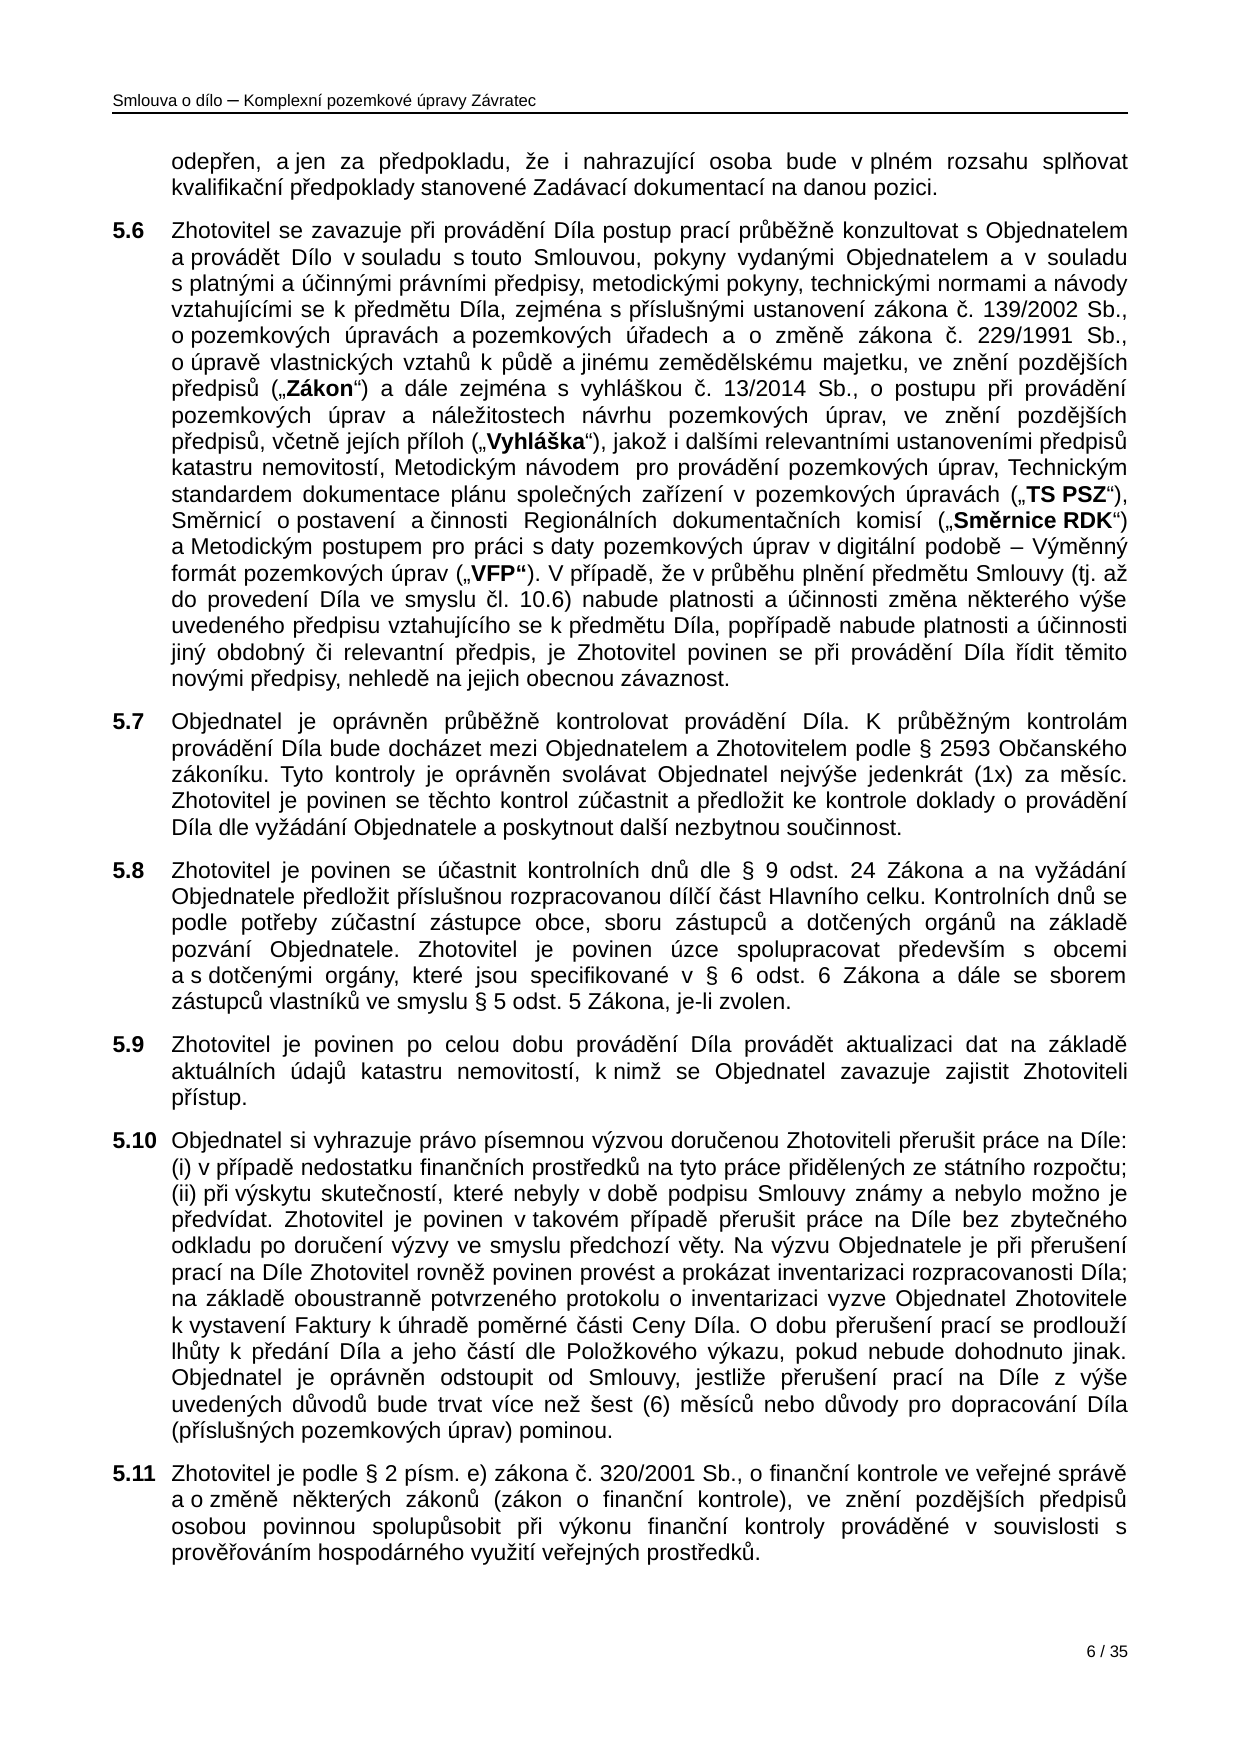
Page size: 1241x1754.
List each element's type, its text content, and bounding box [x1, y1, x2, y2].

text Objednatel je oprávněn průběžně kontrolovat provádění Díla. K průběžným kontrolám provádění Díla bude docházet mezi Objednatelem a Zhotovitelem podle § 2593 Občanského zákoníku. Tyto kontroly je oprávněn svolávat Objednatel nejvýše jedenkrát (1x) za měsíc. Zhotovitel je povinen se těchto kontrol zúčastnit a předložit ke kontrole doklady o provádění Díla dle vyžádání Objednatele a poskytnout další nezbytnou součinnost. [112, 708, 1128, 840]
text Objednatel si vyhrazuje právo písemnou výzvou doručenou Zhotoviteli přerušit práce na Díle: (i) v případě nedostatku finančních prostředků na tyto práce přidělených ze státního rozpočtu; (ii) při výskytu skutečností, které nebyly v době podpisu Smlouvy známy a nebylo možno je předvídat. Zhotovitel je povinen v takovém případě přerušit práce na Díle bez zbytečného odkladu po doručení výzvy ve smyslu předchozí věty. Na výzvu Objednatele je při přerušení prací na Díle Zhotovitel rovněž povinen provést a prokázat inventarizaci rozpracovanosti Díla; na základě oboustranně potvrzeného protokolu o inventarizaci vyzve Objednatel Zhotovitele k vystavení Faktury k úhradě poměrné části Ceny Díla. O dobu přerušení prací se prodlouží lhůty k předání Díla a jeho částí dle Položkového výkazu, pokud nebude dohodnuto jinak. Objednatel je oprávněn odstoupit od Smlouvy, jestliže přerušení prací na Díle z výše uvedených důvodů bude trvat více než šest (6) měsíců nebo důvody pro dopracování Díla (příslušných pozemkových úprav) pominou. [112, 1127, 1128, 1443]
text Zhotovitel je povinen se účastnit kontrolních dnů dle § 9 odst. 24 Zákona a na vyžádání Objednatele předložit příslušnou rozpracovanou dílčí část Hlavního celku. Kontrolních dnů se podle potřeby zúčastní zástupce obce, sboru zástupců a dotčených orgánů na základě pozvání Objednatele. Zhotovitel je povinen úzce spolupracovat především s obcemi a s dotčenými orgány, které jsou specifikované v § 6 odst. 6 Zákona a dále se sborem zástupců vlastníků ve smyslu § 5 odst. 5 Zákona, je-li zvolen. [112, 857, 1128, 1015]
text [112, 148, 1128, 200]
text Zhotovitel je podle § 2 písm. e) zákona č. 320/2001 Sb., o finanční kontrole ve veřejné správě a o změně některých zákonů (zákon o finanční kontrole), ve znění pozdějších předpisů osobou povinnou spolupůsobit při výkonu finanční kontroly prováděné v souvislosti s prověřováním hospodárného využití veřejných prostředků. [112, 1460, 1128, 1565]
text Zhotovitel je povinen po celou dobu provádění Díla provádět aktualizaci dat na základě aktuálních údajů katastru nemovitostí, k nimž se Objednatel zavazuje zajistit Zhotoviteli přístup. [112, 1031, 1128, 1110]
text Zhotovitel se zavazuje při provádění Díla postup prací průběžně konzultovat s Objednatelem a provádět Dílo v souladu s touto Smlouvou, pokyny vydanými Objednatelem a v souladu s platnými a účinnými právními předpisy, metodickými pokyny, technickými normami a návody vztahujícími se k předmětu Díla, zejména s příslušnými ustanovení zákona č. 139/2002 Sb., o pozemkových úpravách a pozemkových úřadech a o změně zákona č. 229/1991 Sb., o úpravě vlastnických vztahů k půdě a jinému zemědělskému majetku, ve znění pozdějších předpisů („Zákon“) a dále zejména s vyhláškou č. 13/2014 Sb., o postupu při provádění pozemkových úprav a náležitostech návrhu pozemkových úprav, ve znění pozdějších předpisů, včetně jejích příloh („Vyhláška“), jakož i dalšími relevantními ustanoveními předpisů katastru nemovitostí, Metodickým návodem pro provádění pozemkových úprav, Technickým standardem dokumentace plánu společných zařízení v pozemkových úpravách („TS PSZ“), Směrnicí o postavení a činnosti Regionálních dokumentačních komisí („Směrnice RDK“) a Metodickým postupem pro práci s daty pozemkových úprav v digitální podobě – Výměnný formát pozemkových úprav („VFP“). V případě, že v průběhu plnění předmětu Smlouvy (tj. až do provedení Díla ve smyslu čl. 10.6) nabude platnosti a účinnosti změna některého výše uvedeného předpisu vztahujícího se k předmětu Díla, popřípadě nabude platnosti a účinnosti jiný obdobný či relevantní předpis, je Zhotovitel povinen se při provádění Díla řídit těmito novými předpisy, nehledě na jejich obecnou závaznost. [112, 217, 1128, 691]
